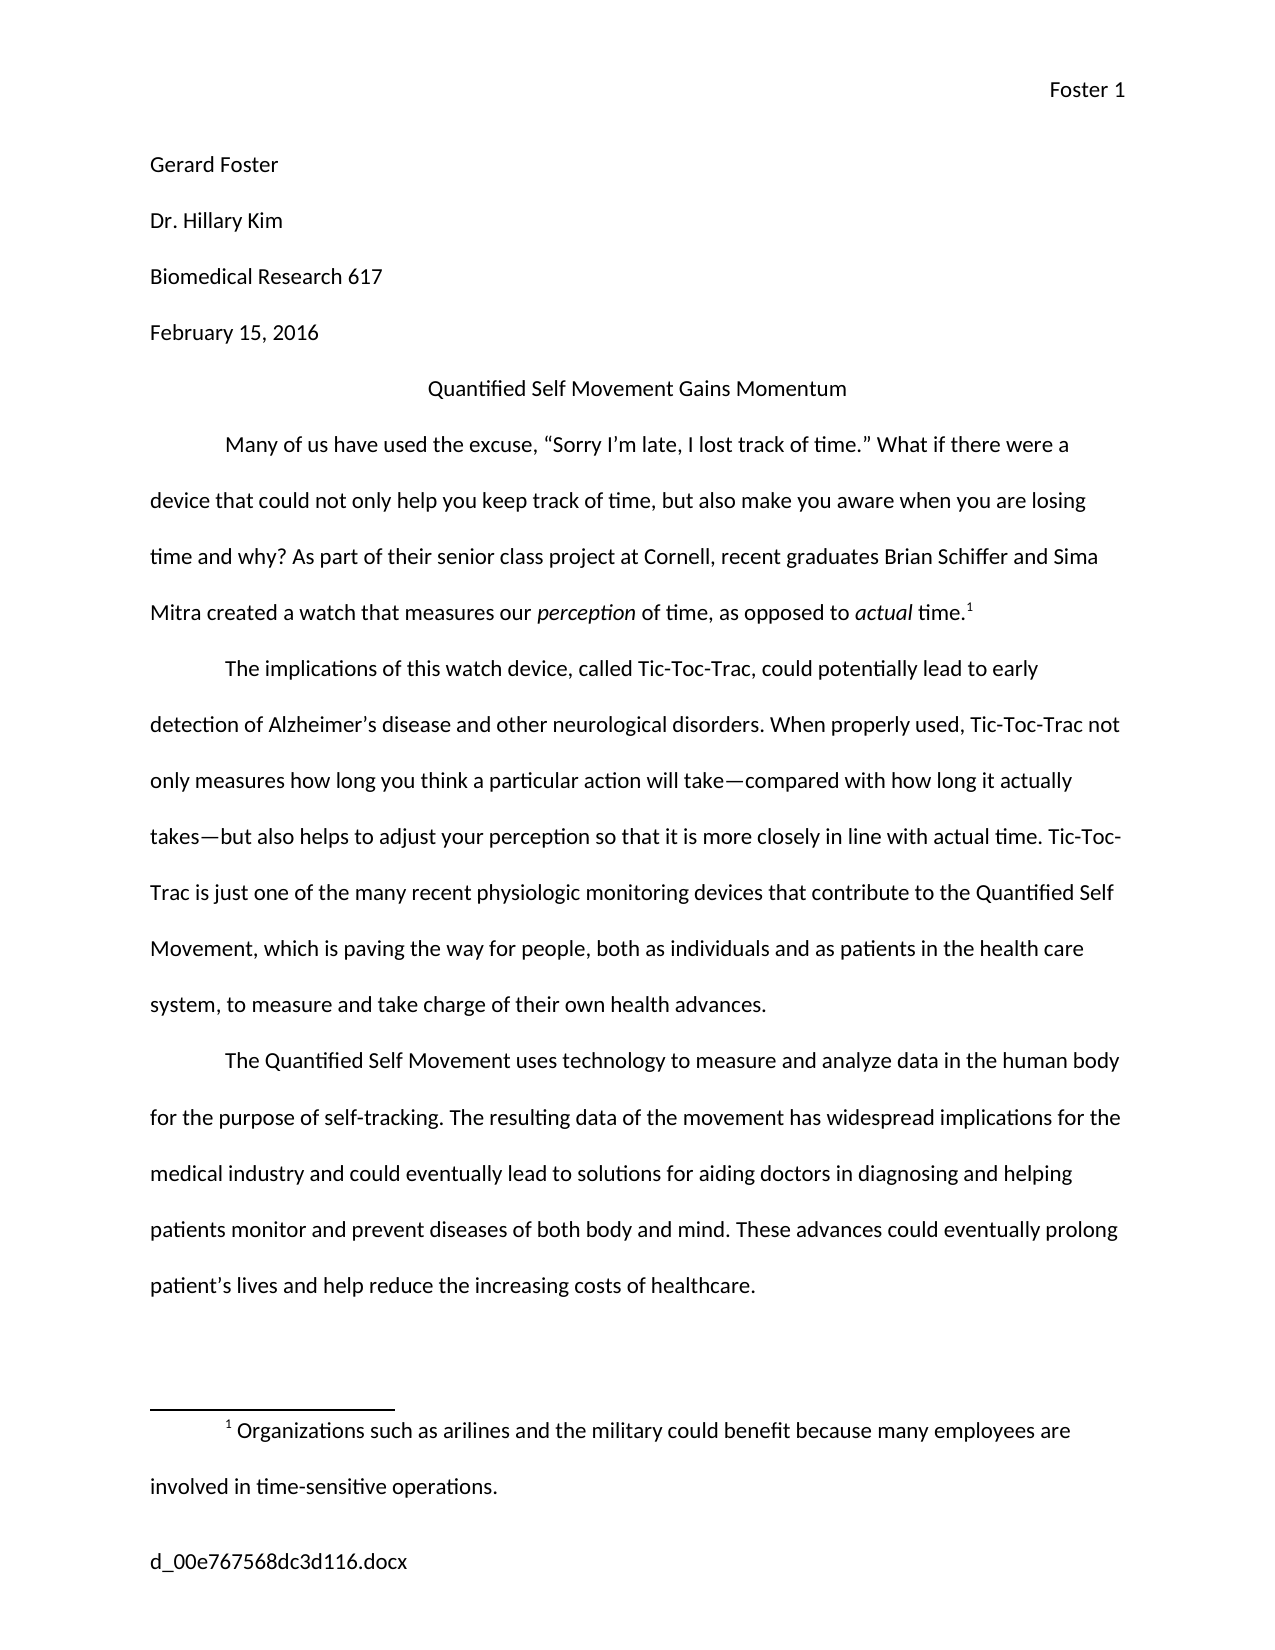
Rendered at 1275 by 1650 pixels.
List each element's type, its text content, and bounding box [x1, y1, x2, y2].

text Biomedical Research 617 [150, 262, 1125, 290]
text The implications of this watch device, called Tic-Toc-Trac, could potentially lead to early detection of Alzheimer’s disease and other neurological disorders. When properly used, Tic-Toc-Trac not only measures how long you think a particular action will take—compared with how long it actually takes—but also helps to adjust your perception so that it is more closely in line with actual time. Tic-Toc-Trac is just one of the many recent physiologic monitoring devices that contribute to the Quantified Self Movement, which is paving the way for people, both as individuals and as patients in the health care system, to measure and take charge of their own health advances. [150, 654, 1125, 1019]
text Dr. Hillary Kim [150, 206, 1125, 234]
text Many of us have used the excuse, “Sorry I’m late, I lost track of time.” What if there were a device that could not only help you keep track of time, but also make you aware when you are losing time and why? As part of their senior class project at Cornell, recent graduates Brian Schiffer and Sima Mitra created a watch that measures our perception of time, as opposed to actual time. [150, 430, 1125, 626]
text Quantified Self Movement Gains Momentum [150, 374, 1125, 402]
text Gerard Foster [150, 150, 1125, 178]
text February 15, 2016 [150, 318, 1125, 346]
text The Quantified Self Movement uses technology to measure and analyze data in the human body for the purpose of self-tracking. The resulting data of the movement has widespread implications for the medical industry and could eventually lead to solutions for aiding doctors in diagnosing and helping patients monitor and prevent diseases of both body and mind. These advances could eventually prolong patient’s lives and help reduce the increasing costs of healthcare. [150, 1047, 1125, 1299]
